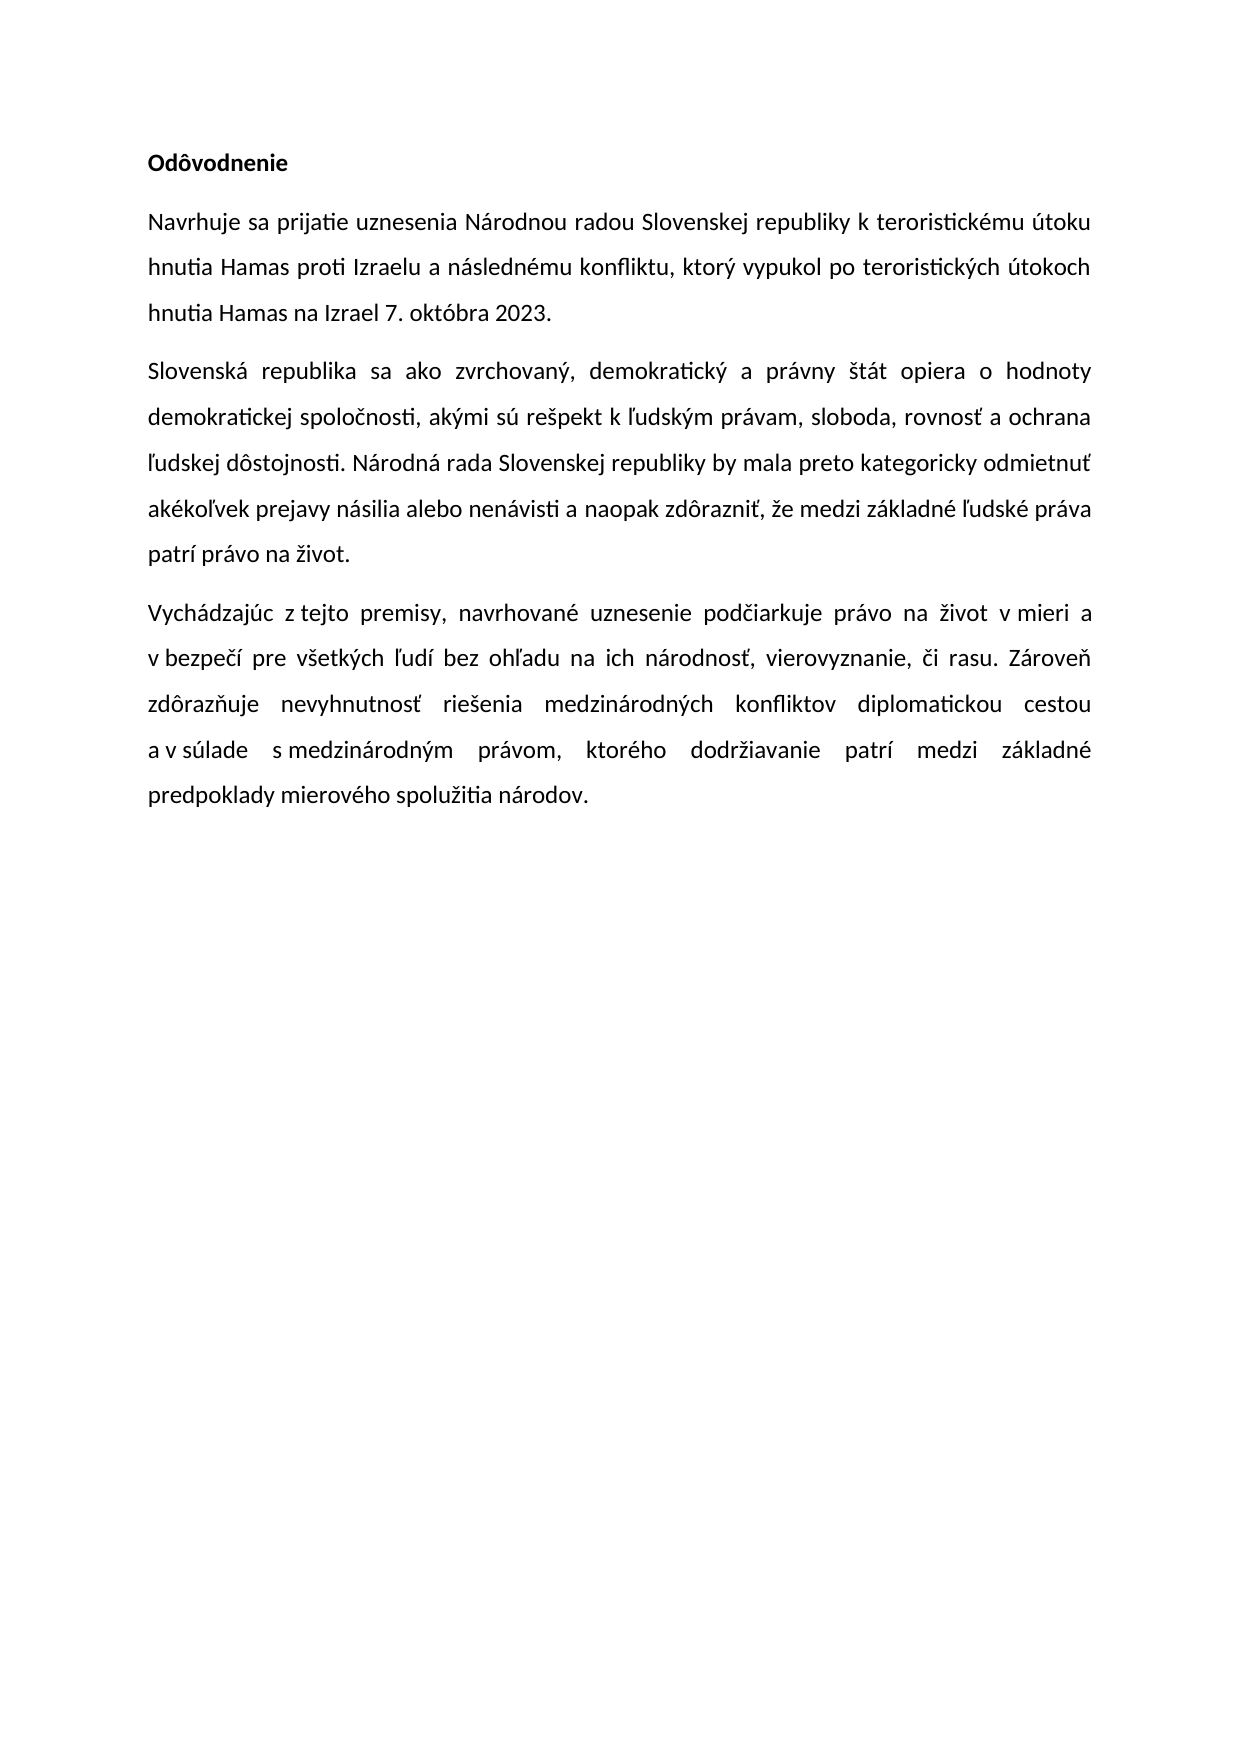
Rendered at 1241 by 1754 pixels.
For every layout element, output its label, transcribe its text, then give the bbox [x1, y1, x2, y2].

text Navrhuje sa prijatie uznesenia Národnou radou Slovenskej republiky k teroristickému útoku hnutia Hamas proti Izraelu a následnému konfliktu, ktorý vypukol po teroristických útokoch hnutia Hamas na Izrael 7. októbra 2023. [148, 206, 1093, 328]
text Odôvodnenie [148, 148, 1093, 178]
text Vychádzajúc z tejto premisy, navrhované uznesenie podčiarkuje právo na život v mieri a v bezpečí pre všetkých ľudí bez ohľadu na ich národnosť, vierovyznanie, či rasu. Zároveň zdôrazňuje nevyhnutnosť riešenia medzinárodných konfliktov diplomatickou cestou a v súlade s medzinárodným právom, ktorého dodržiavanie patrí medzi základné predpoklady mierového spolužitia národov. [148, 597, 1093, 810]
text Slovenská republika sa ako zvrchovaný, demokratický a právny štát opiera o hodnoty demokratickej spoločnosti, akými sú rešpekt k ľudským právam, sloboda, rovnosť a ochrana ľudskej dôstojnosti. Národná rada Slovenskej republiky by mala preto kategoricky odmietnuť akékoľvek prejavy násilia alebo nenávisti a naopak zdôrazniť, že medzi základné ľudské práva patrí právo na život. [148, 356, 1093, 569]
